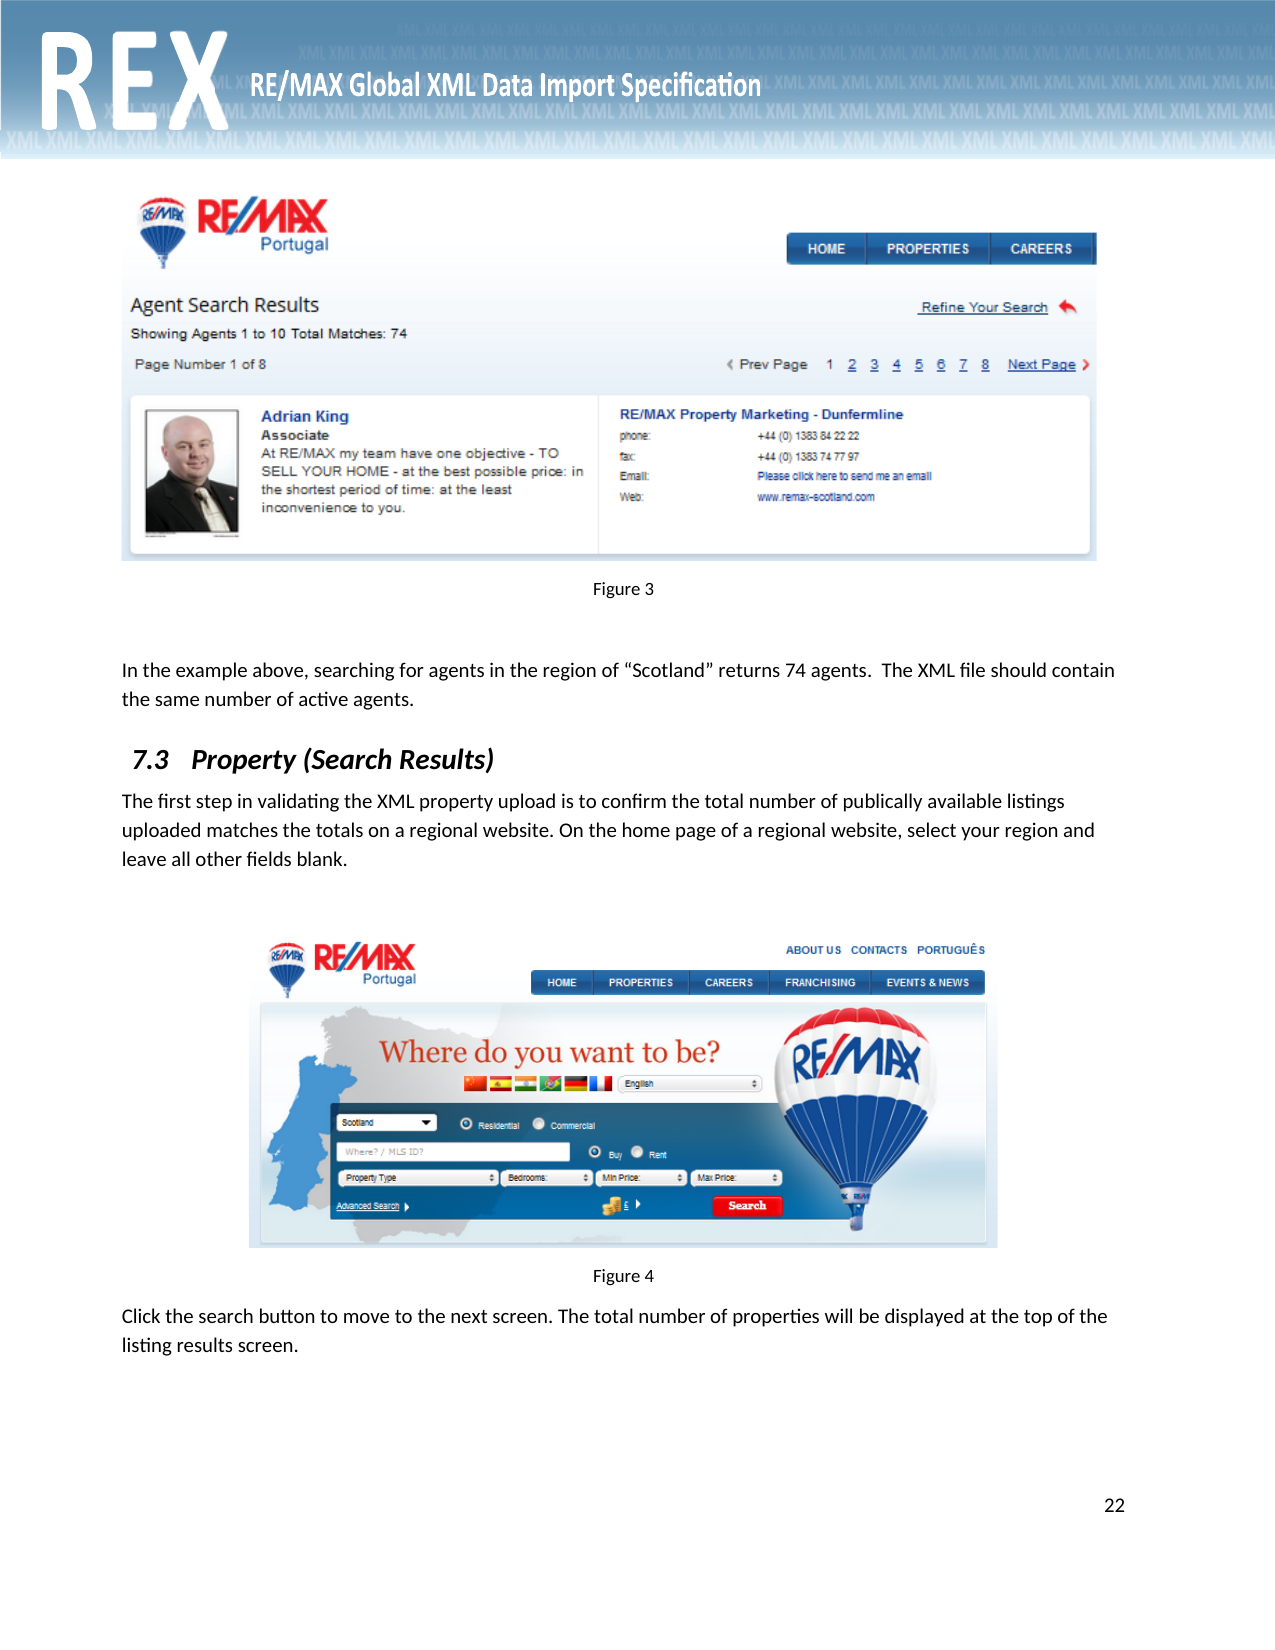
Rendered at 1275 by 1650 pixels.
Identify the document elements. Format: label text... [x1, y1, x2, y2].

text Figure 3 [122, 577, 1125, 600]
text Figure 4 [122, 1264, 1125, 1287]
picture [121, 187, 1097, 561]
picture [248, 929, 998, 1248]
text Click the search button to move to the next screen. The total number of properties will be displayed at the top of the listing results screen. [122, 1303, 1125, 1358]
text The first step in validating the XML property upload is to confirm the total number of publically available listings uploaded matches the totals on a regional website. On the home page of a regional website, select your region and leave all other fields blank. [122, 788, 1125, 872]
subtitle Property (Search Results) [131, 741, 1125, 776]
text In the example above, searching for agents in the region of “Scotland” returns 74 agents. The XML file should contain the same number of active agents. [122, 657, 1125, 712]
